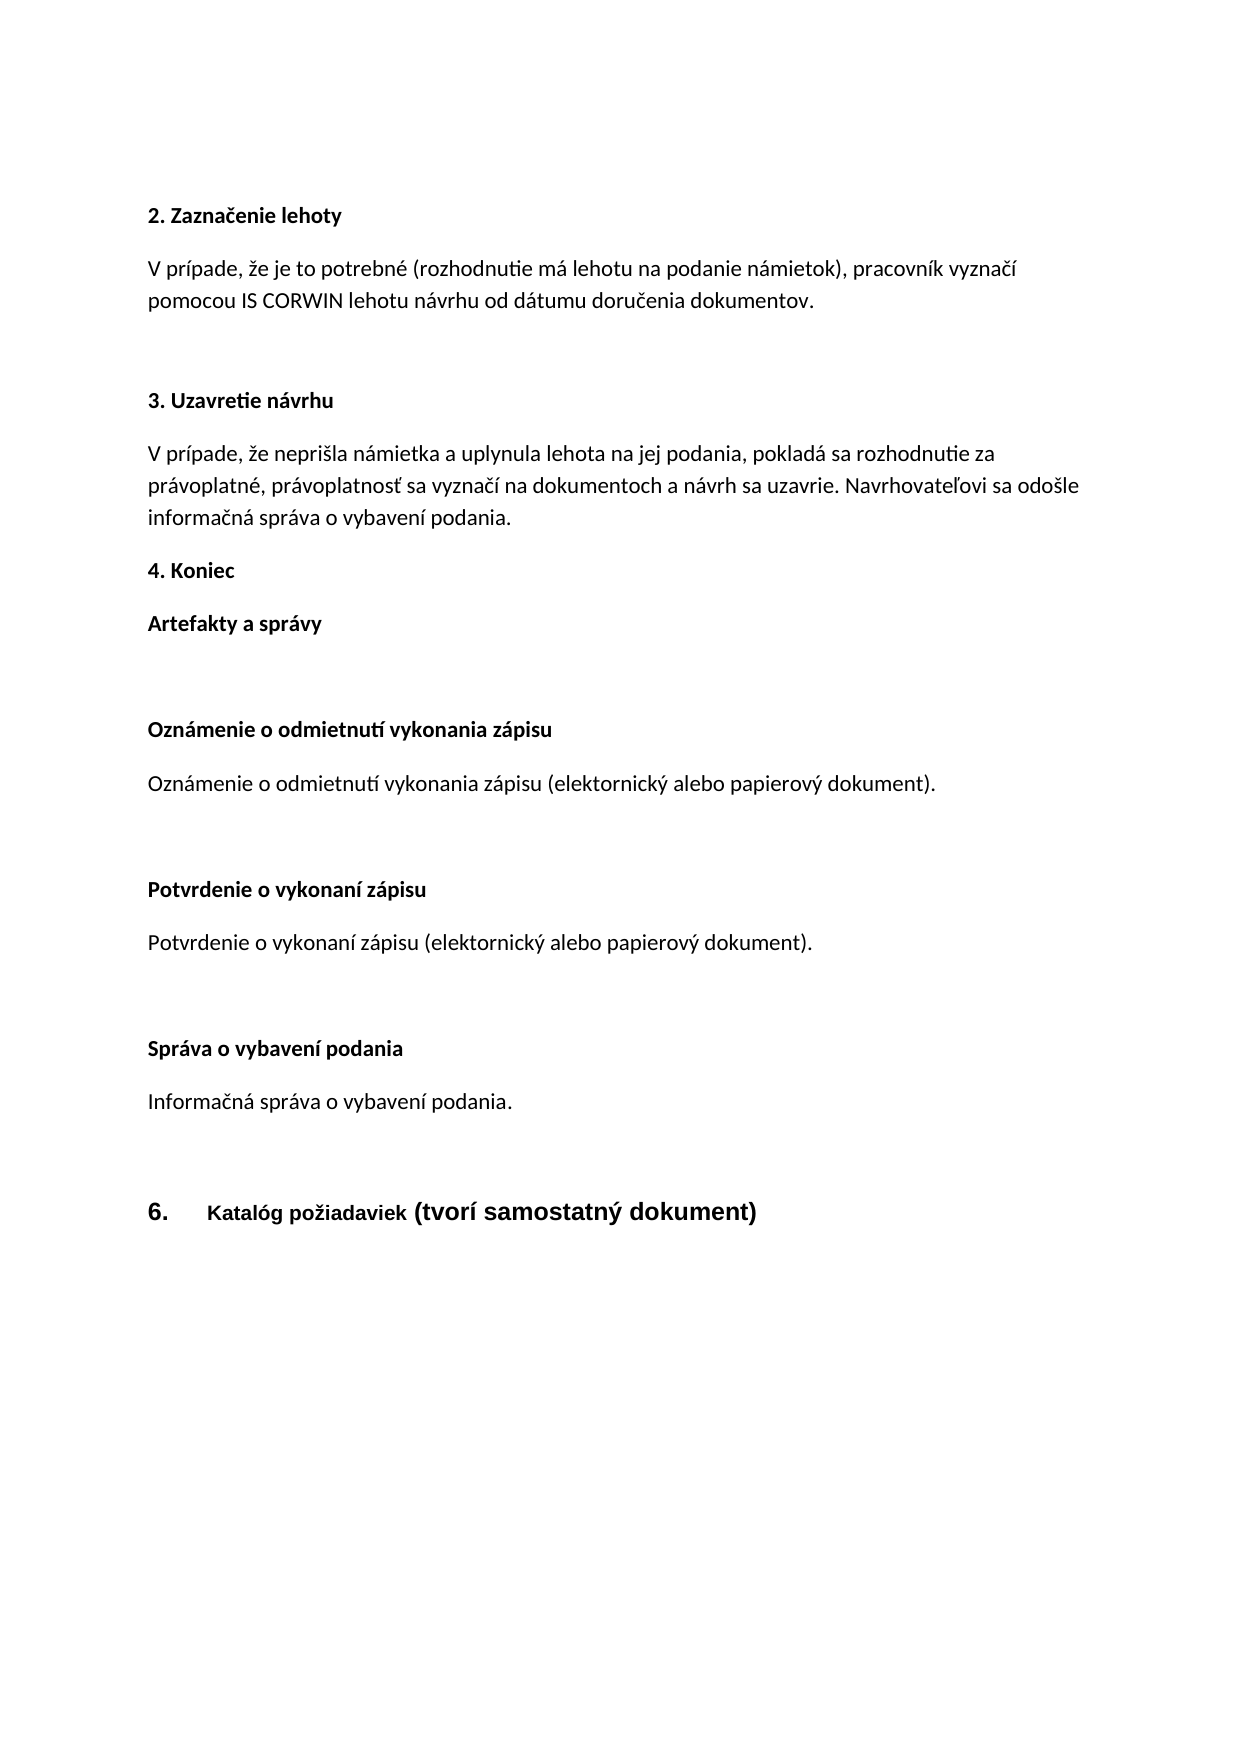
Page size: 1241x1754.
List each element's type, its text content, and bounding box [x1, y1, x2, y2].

text V prípade, že je to potrebné (rozhodnutie má lehotu na podanie námietok), pracovník vyznačí pomocou IS CORWIN lehotu návrhu od dátumu doručenia dokumentov. [148, 254, 1092, 314]
text Oznámenie o odmietnutí vykonania zápisu (elektornický alebo papierový dokument). [148, 769, 1092, 797]
text 3. Uzavretie návrhu [148, 386, 1092, 414]
text V prípade, že neprišla námietka a uplynula lehota na jej podania, pokladá sa rozhodnutie za právoplatné, právoplatnosť sa vyznačí na dokumentoch a návrh sa uzavrie. Navrhovateľovi sa odošle informačná správa o vybavení podania. [148, 439, 1092, 532]
text Potvrdenie o vykonaní zápisu (elektornický alebo papierový dokument). [148, 928, 1092, 956]
text Oznámenie o odmietnutí vykonania zápisu [148, 716, 1092, 744]
text Správa o vybavení podania [148, 1034, 1092, 1062]
text 4. Koniec [148, 557, 1092, 584]
text Potvrdenie o vykonaní zápisu [148, 875, 1092, 903]
text Artefakty a správy [148, 609, 1092, 638]
subtitle Katalóg požiadaviek (tvorí samostatný dokument) [148, 1197, 1092, 1226]
text 2. Zaznačenie lehoty [148, 201, 1092, 229]
text Informačná správa o vybavení podania. [148, 1087, 1092, 1115]
